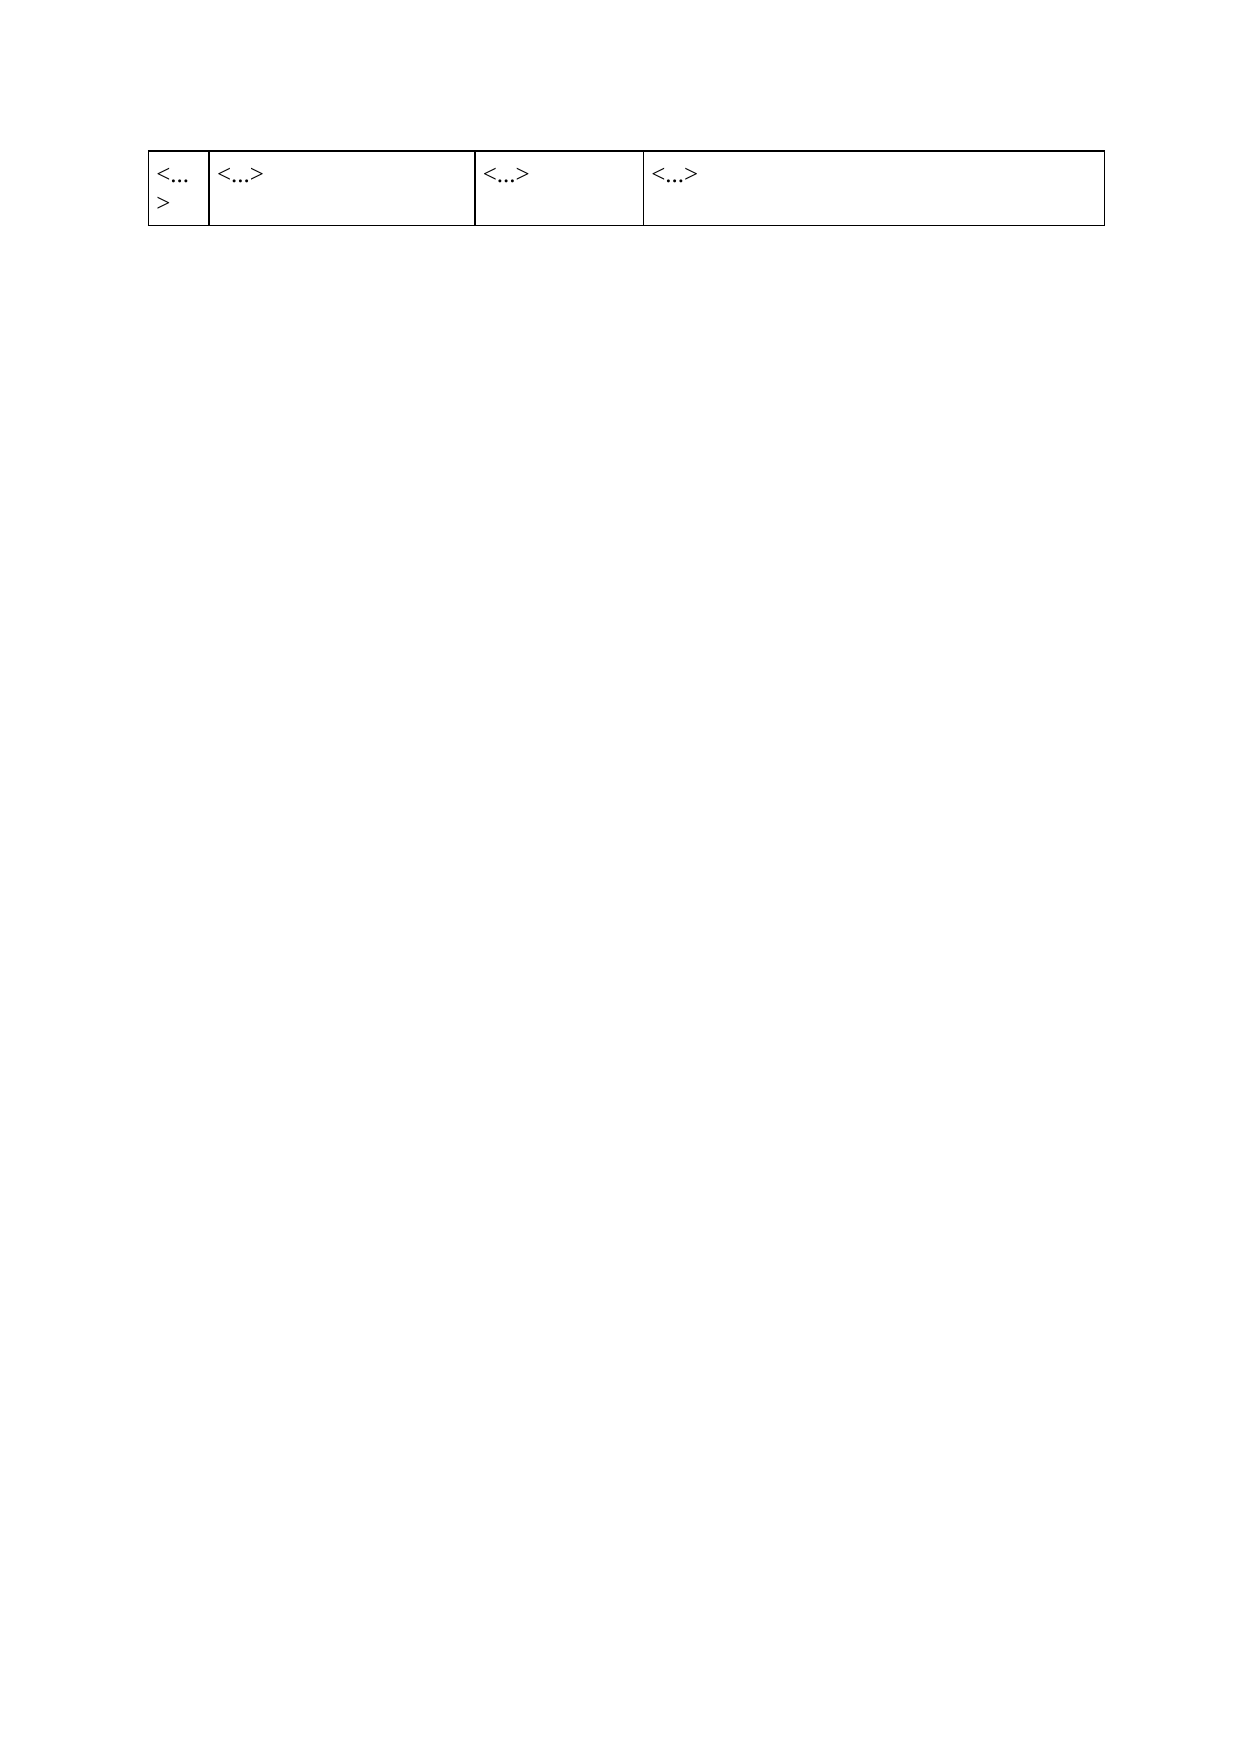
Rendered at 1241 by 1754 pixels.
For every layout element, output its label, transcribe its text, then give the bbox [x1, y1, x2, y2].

table_cell <...> [476, 152, 643, 225]
table_cell <...> [149, 152, 208, 225]
table_cell <...> [210, 152, 474, 225]
table_cell <...> [644, 152, 1104, 225]
